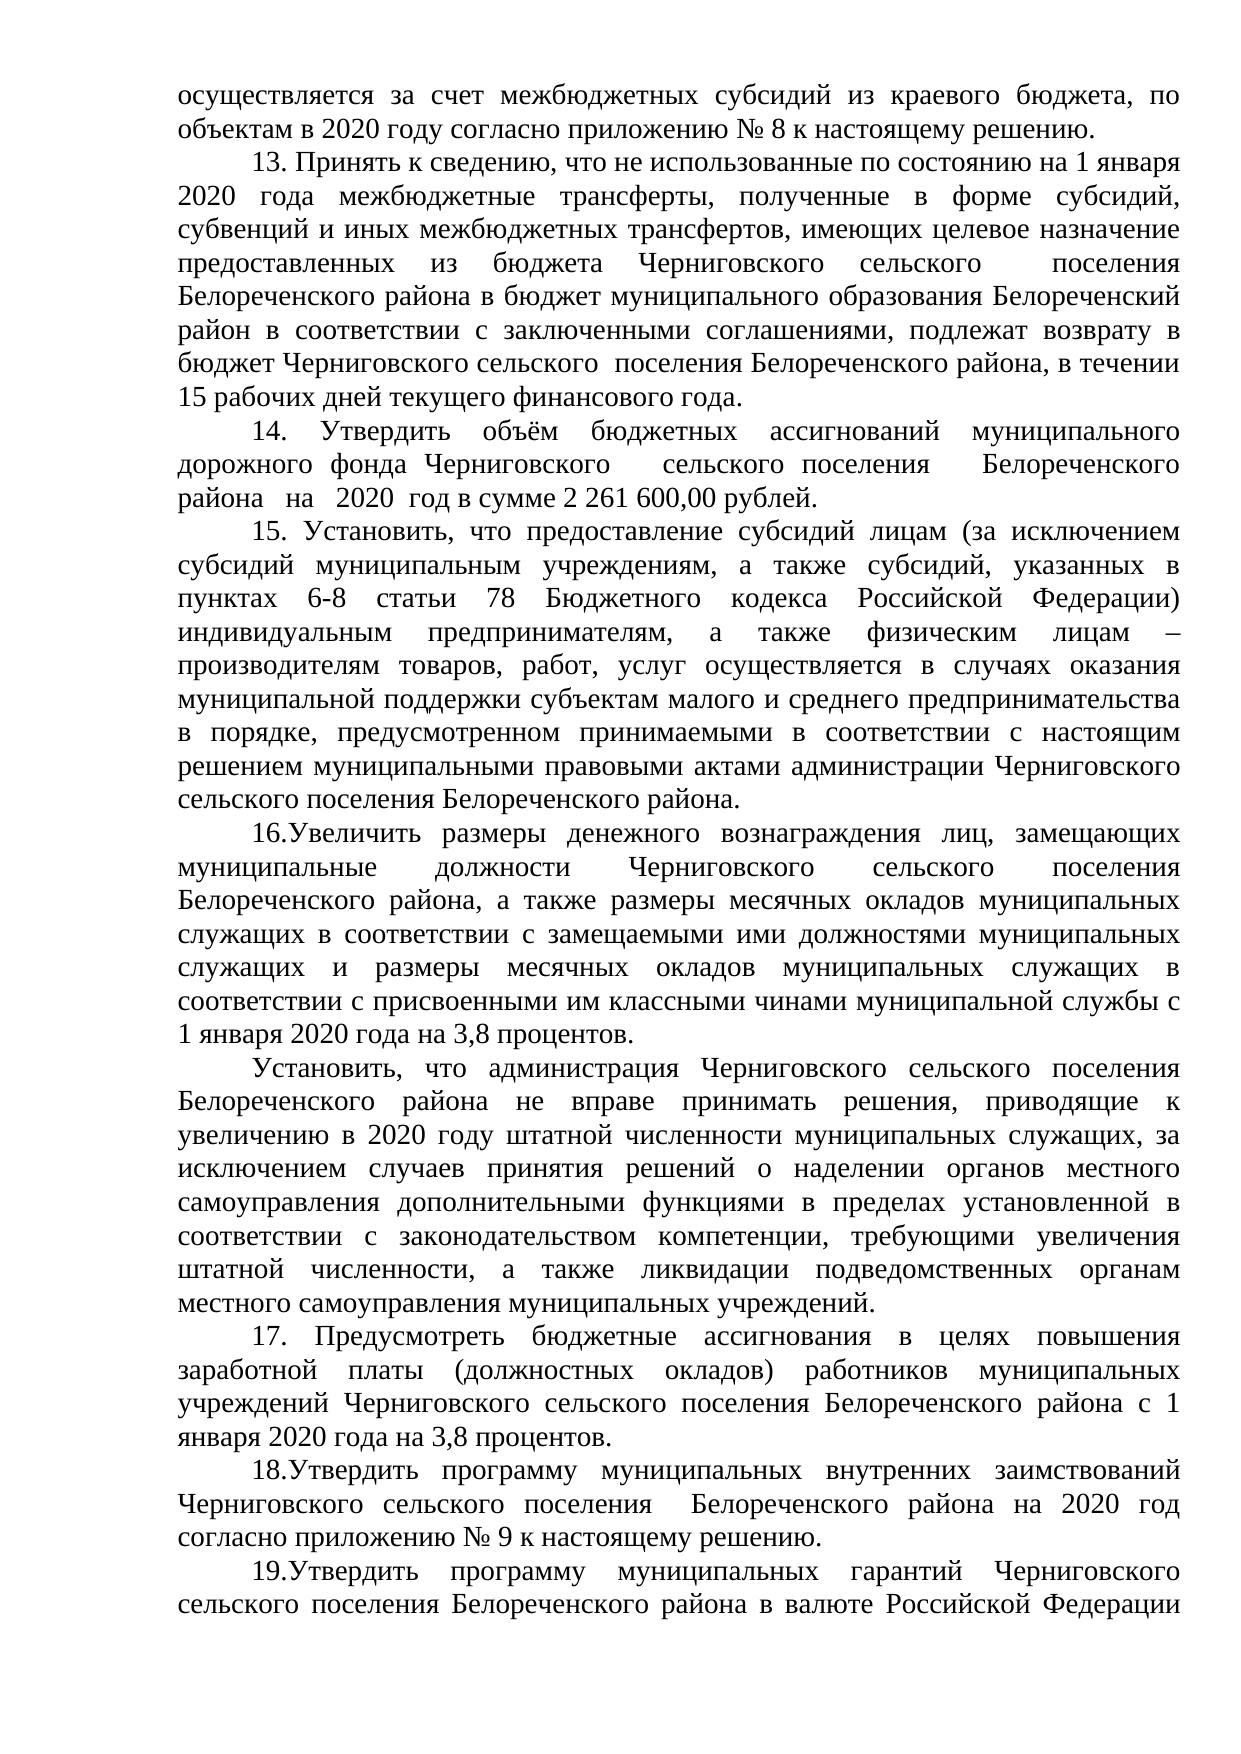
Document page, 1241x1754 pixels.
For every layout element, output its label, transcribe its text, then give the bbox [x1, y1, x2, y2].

text 15. Установить, что предоставление субсидий лицам (за исключением субсидий муниципальным учреждениям, а также субсидий, указанных в пунктах 6-8 статьи 78 Бюджетного кодекса Российской Федерации) индивидуальным предпринимателям, а также физическим лицам – производителям товаров, работ, услуг осуществляется в случаях оказания муниципальной поддержки субъектам малого и среднего предпринимательства в порядке, предусмотренном принимаемыми в соответствии с настоящим решением муниципальными правовыми актами администрации Черниговского сельского поселения Белореченского района. [177, 513, 1181, 815]
text 17. Предусмотреть бюджетные ассигнования в целях повышения заработной платы (должностных окладов) работников муниципальных учреждений Черниговского сельского поселения Белореченского района с 1 января 2020 года на 3,8 процентов. [177, 1318, 1181, 1452]
text Установить, что администрация Черниговского сельского поселения Белореченского района не вправе принимать решения, приводящие к увеличению в 2020 году штатной численности муниципальных служащих, за исключением случаев принятия решений о наделении органов местного самоуправления дополнительными функциями в пределах установленной в соответствии с законодательством компетенции, требующими увеличения штатной численности, а также ликвидации подведомственных органам местного самоуправления муниципальных учреждений. [177, 1050, 1181, 1318]
text 16.Увеличить размеры денежного вознаграждения лиц, замещающих муниципальные должности Черниговского сельского поселения Белореченского района, а также размеры месячных окладов муниципальных служащих в соответствии с замещаемыми ими должностями муниципальных служащих и размеры месячных окладов муниципальных служащих в соответствии с присвоенными им классными чинами муниципальной службы с 1 января 2020 года на 3,8 процентов. [177, 815, 1181, 1050]
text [177, 77, 1181, 144]
text 14. Утвердить объём бюджетных ассигнований муниципального дорожного фонда Черниговского сельского поселения Белореченского района на 2020 год в сумме 2 261 600,00 рублей. [177, 413, 1181, 513]
text 13. Принять к сведению, что не использованные по состоянию на 1 января 2020 года межбюджетные трансферты, полученные в форме субсидий, субвенций и иных межбюджетных трансфертов, имеющих целевое назначение предоставленных из бюджета Черниговского сельского поселения Белореченского района в бюджет муниципального образования Белореченский район в соответствии с заключенными соглашениями, подлежат возврату в бюджет Черниговского сельского поселения Белореченского района, в течении 15 рабочих дней текущего финансового года. [177, 144, 1181, 413]
text 18.Утвердить программу муниципальных внутренних заимствований Черниговского сельского поселения Белореченского района на 2020 год согласно приложению № 9 к настоящему решению. [177, 1452, 1181, 1553]
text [177, 1553, 1181, 1620]
